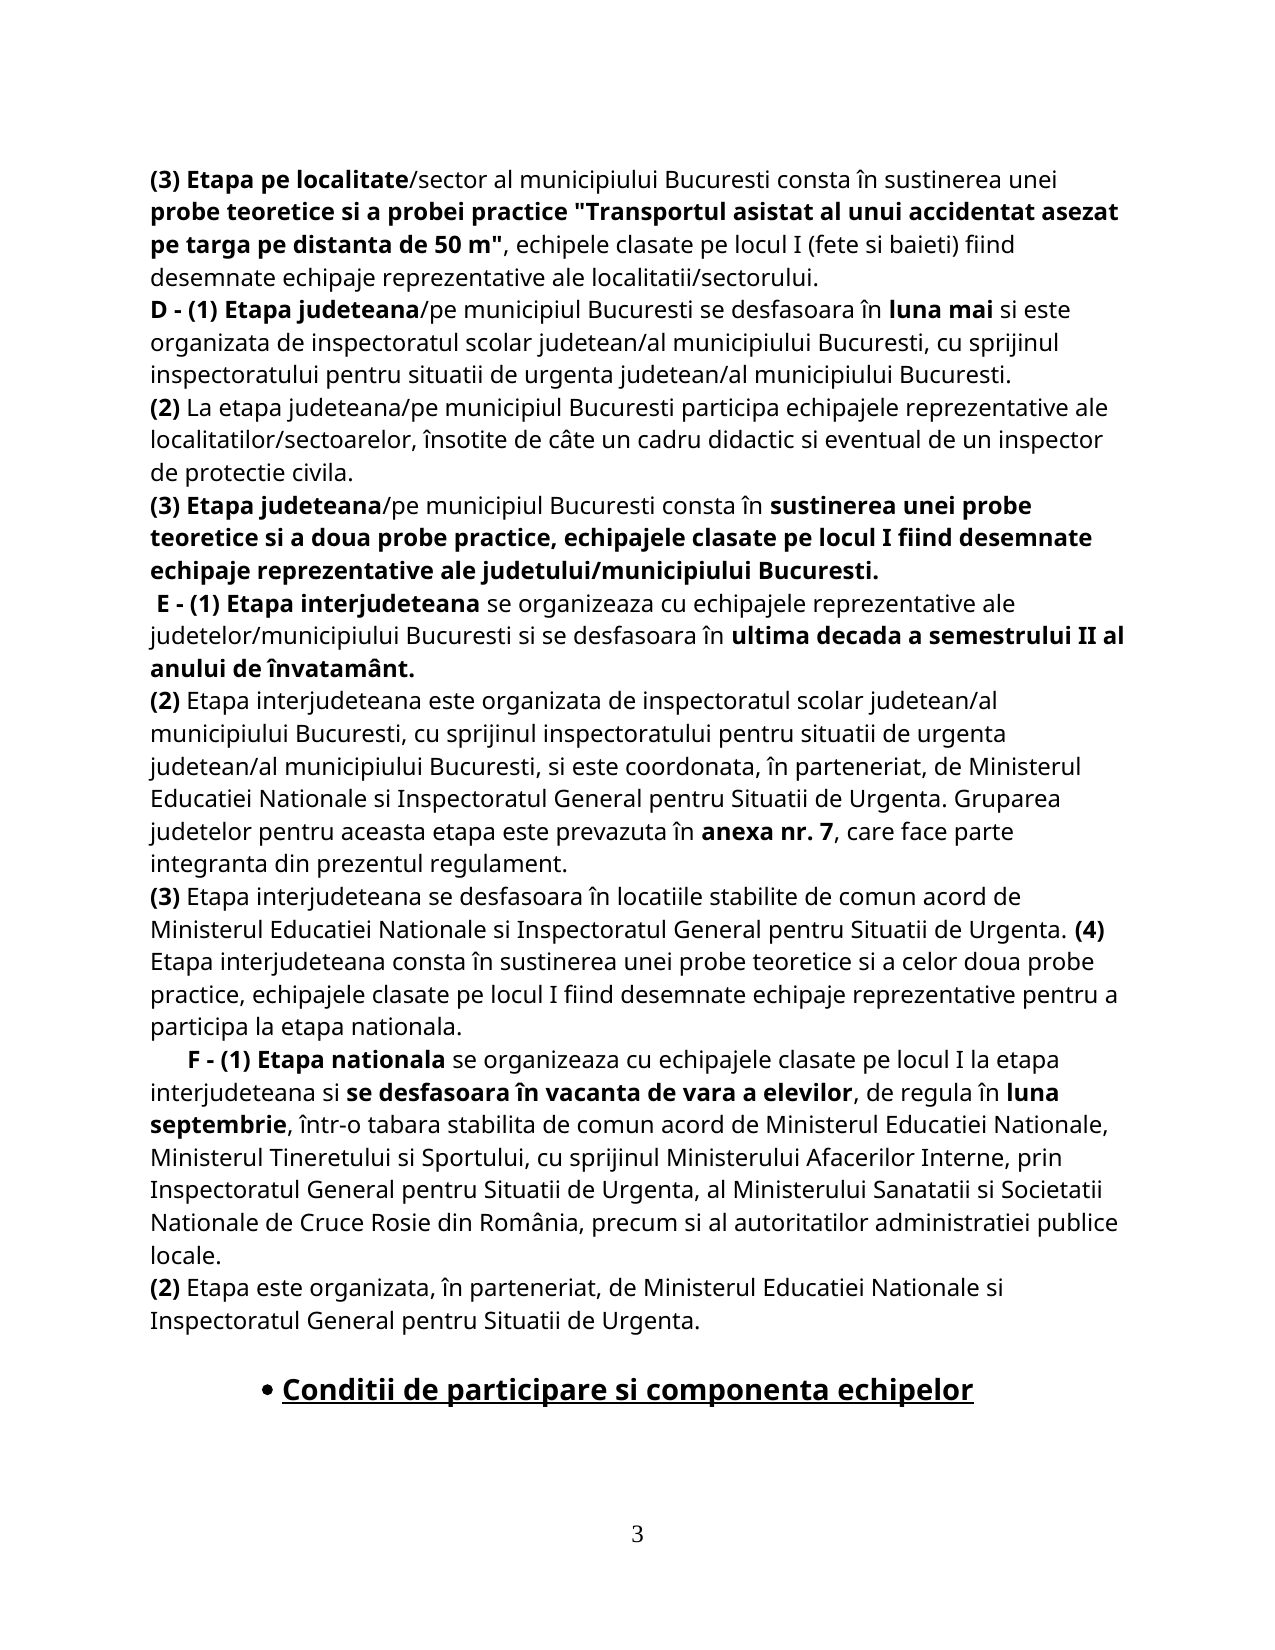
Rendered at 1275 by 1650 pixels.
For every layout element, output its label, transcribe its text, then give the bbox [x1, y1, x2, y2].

text F - (1) Etapa nationala se organizeaza cu echipajele clasate pe locul I la etapa interjudeteana si se desfasoara în vacanta de vara a elevilor, de regula în luna septembrie, într-o tabara stabilita de comun acord de Ministerul Educatiei Nationale, Ministerul Tineretului si Sportului, cu sprijinul Ministerului Afacerilor Interne, prin Inspectoratul General pentru Situatii de Urgenta, al Ministerului Sanatatii si Societatii Nationale de Cruce Rosie din România, precum si al autoritatilor administratiei publice locale. [150, 1043, 1125, 1271]
text D - (1) Etapa judeteana/pe municipiul Bucuresti se desfasoara în luna mai si este organizata de inspectoratul scolar judetean/al municipiului Bucuresti, cu sprijinul inspectoratului pentru situatii de urgenta judetean/al municipiului Bucuresti. [150, 293, 1125, 391]
text (3) Etapa judeteana/pe municipiul Bucuresti consta în sustinerea unei probe teoretice si a doua probe practice, echipajele clasate pe locul I fiind desemnate echipaje reprezentative ale judetului/municipiului Bucuresti. [150, 488, 1125, 586]
text (3) Etapa pe localitate/sector al municipiului Bucuresti consta în sustinerea unei probe teoretice si a probei practice "Transportul asistat al unui accidentat asezat pe targa pe distanta de 50 m", echipele clasate pe locul I (fete si baieti) fiind desemnate echipaje reprezentative ale localitatii/sectorului. [150, 162, 1125, 293]
text Conditii de participare si componenta echipelor [150, 1369, 1125, 1408]
text (2) Etapa interjudeteana este organizata de inspectoratul scolar judetean/al municipiului Bucuresti, cu sprijinul inspectoratului pentru situatii de urgenta judetean/al municipiului Bucuresti, si este coordonata, în parteneriat, de Ministerul Educatiei Nationale si Inspectoratul General pentru Situatii de Urgenta. Gruparea judetelor pentru aceasta etapa este prevazuta în anexa nr. 7, care face parte integranta din prezentul regulament. [150, 684, 1125, 880]
text (3) Etapa interjudeteana se desfasoara în locatiile stabilite de comun acord de Ministerul Educatiei Nationale si Inspectoratul General pentru Situatii de Urgenta. (4) Etapa interjudeteana consta în sustinerea unei probe teoretice si a celor doua probe practice, echipajele clasate pe locul I fiind desemnate echipaje reprezentative pentru a participa la etapa nationala. [150, 880, 1125, 1043]
text E - (1) Etapa interjudeteana se organizeaza cu echipajele reprezentative ale judetelor/municipiului Bucuresti si se desfasoara în ultima decada a semestrului II al anului de învatamânt. [150, 586, 1125, 684]
text (2) La etapa judeteana/pe municipiul Bucuresti participa echipajele reprezentative ale localitatilor/sectoarelor, însotite de câte un cadru didactic si eventual de un inspector de protectie civila. [150, 391, 1125, 488]
text (2) Etapa este organizata, în parteneriat, de Ministerul Educatiei Nationale si Inspectoratul General pentru Situatii de Urgenta. [150, 1271, 1125, 1336]
